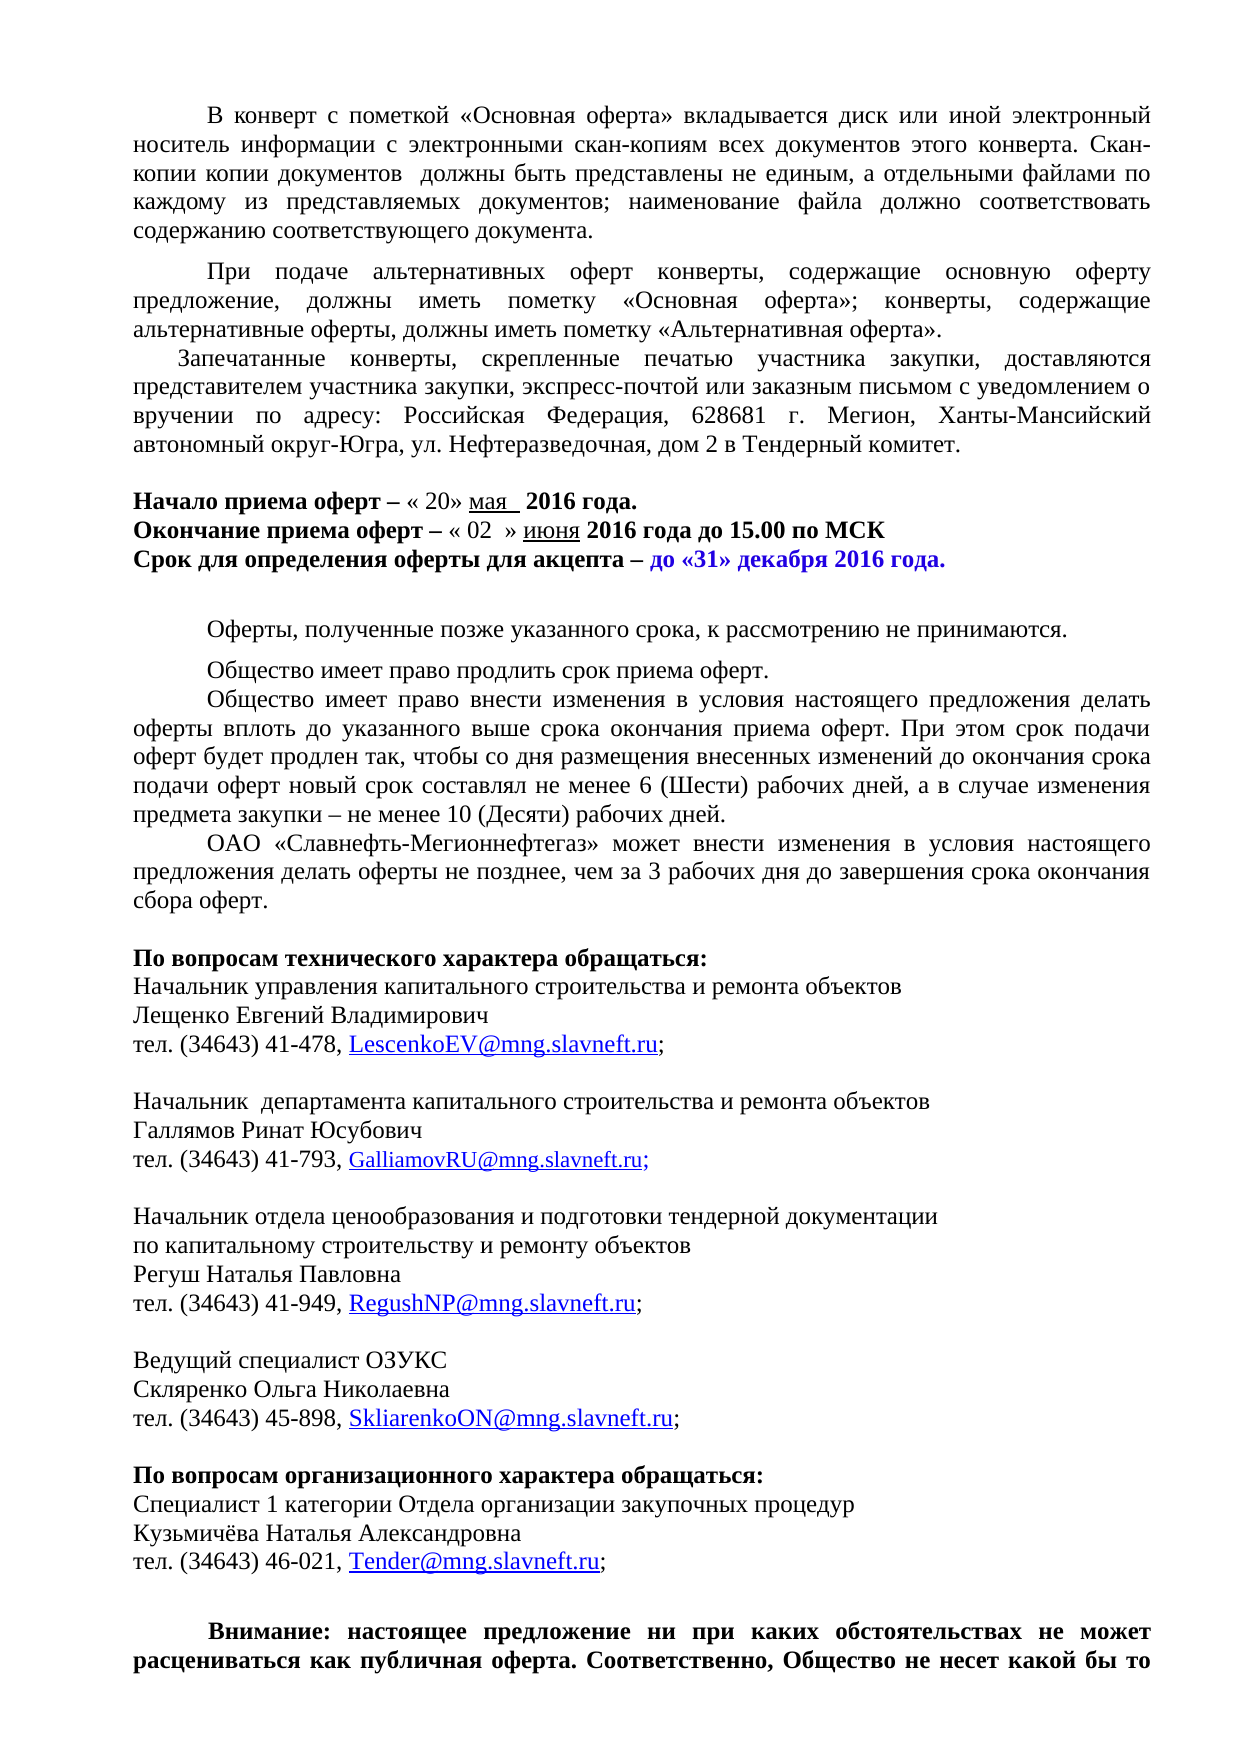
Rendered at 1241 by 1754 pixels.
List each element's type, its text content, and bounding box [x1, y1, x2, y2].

text Скляренко Ольга Николаевна [133, 1374, 1152, 1403]
text В конверт с пометкой «Основная оферта» вкладывается диск или иной электронный носитель информации с электронными скан-копиям всех документов этого конверта. Скан-копии копии документов должны быть представлены не единым, а отдельными файлами по каждому из представляемых документов; наименование файла должно соответствовать содержанию соответствующего документа. [133, 100, 1152, 244]
text ОАО «Славнефть-Мегионнефтегаз» может внести изменения в условия настоящего предложения делать оферты не позднее, чем за 3 рабочих дня до завершения срока окончания сбора оферт. [133, 828, 1152, 914]
text Оферты, полученные позже указанного срока, к рассмотрению не принимаются. [133, 614, 1152, 643]
text Окончание приема оферт – « 02 » июня 2016 года до 15.00 по МСК [133, 515, 1152, 544]
text Начальник отдела ценообразования и подготовки тендерной документации [133, 1201, 1152, 1230]
text по капитальному строительству и ремонту объектов [133, 1230, 1152, 1259]
text Ведущий специалист ОЗУКС [133, 1345, 1152, 1374]
text Запечатанные конверты, скрепленные печатью участника закупки, доставляются представителем участника закупки, экспресс-почтой или заказным письмом с уведомлением о вручении по адресу: Российская Федерация, 628681 г. Мегион, Ханты-Мансийский автономный округ-Югра, ул. Нефтеразведочная, дом 2 в Тендерный комитет. [133, 343, 1152, 458]
text Общество имеет право внести изменения в условия настоящего предложения делать оферты вплоть до указанного выше срока окончания приема оферт. При этом срок подачи оферт будет продлен так, чтобы со дня размещения внесенных изменений до окончания срока подачи оферт новый срок составлял не менее 6 (Шести) рабочих дней, а в случае изменения предмета закупки – не менее 10 (Десяти) рабочих дней. [133, 684, 1152, 828]
text тел. (34643) 41-793, GalliamovRU@mng.slavneft.ru; [133, 1144, 1152, 1173]
text Галлямов Ринат Юсубович [133, 1115, 1152, 1144]
text Кузьмичёва Наталья Александровна [133, 1518, 1152, 1546]
text Общество имеет право продлить срок приема оферт. [133, 655, 1152, 684]
text тел. (34643) 41-949, RegushNP@mng.slavneft.ru; [133, 1288, 1152, 1316]
text По вопросам организационного характера обращаться: [133, 1460, 1152, 1489]
text При подаче альтернативных оферт конверты, содержащие основную оферту предложение, должны иметь пометку «Основная оферта»; конверты, содержащие альтернативные оферты, должны иметь пометку «Альтернативная оферта». [133, 256, 1152, 343]
text Начальник департамента капитального строительства и ремонта объектов [133, 1086, 1152, 1115]
text тел. (34643) 45-898, SkliarenkoON@mng.slavneft.ru; [133, 1403, 1152, 1431]
text Регуш Наталья Павловна [133, 1259, 1152, 1288]
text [133, 1616, 1152, 1674]
text Срок для определения оферты для акцепта – до «31» декабря 2016 года. [133, 544, 1152, 573]
text По вопросам технического характера обращаться: [133, 943, 1152, 971]
text Начало приема оферт – « 20» мая 2016 года. [133, 486, 1152, 515]
text Начальник управления капитального строительства и ремонта объектов [133, 971, 1152, 1000]
text Лещенко Евгений Владимирович [133, 1000, 1152, 1029]
text тел. (34643) 46-021, Tender@mng.slavneft.ru; [133, 1546, 1152, 1575]
text тел. (34643) 41-478, LescenkoEV@mng.slavneft.ru; [133, 1029, 1152, 1058]
text Специалист 1 категории Отдела организации закупочных процедур [133, 1489, 1152, 1518]
